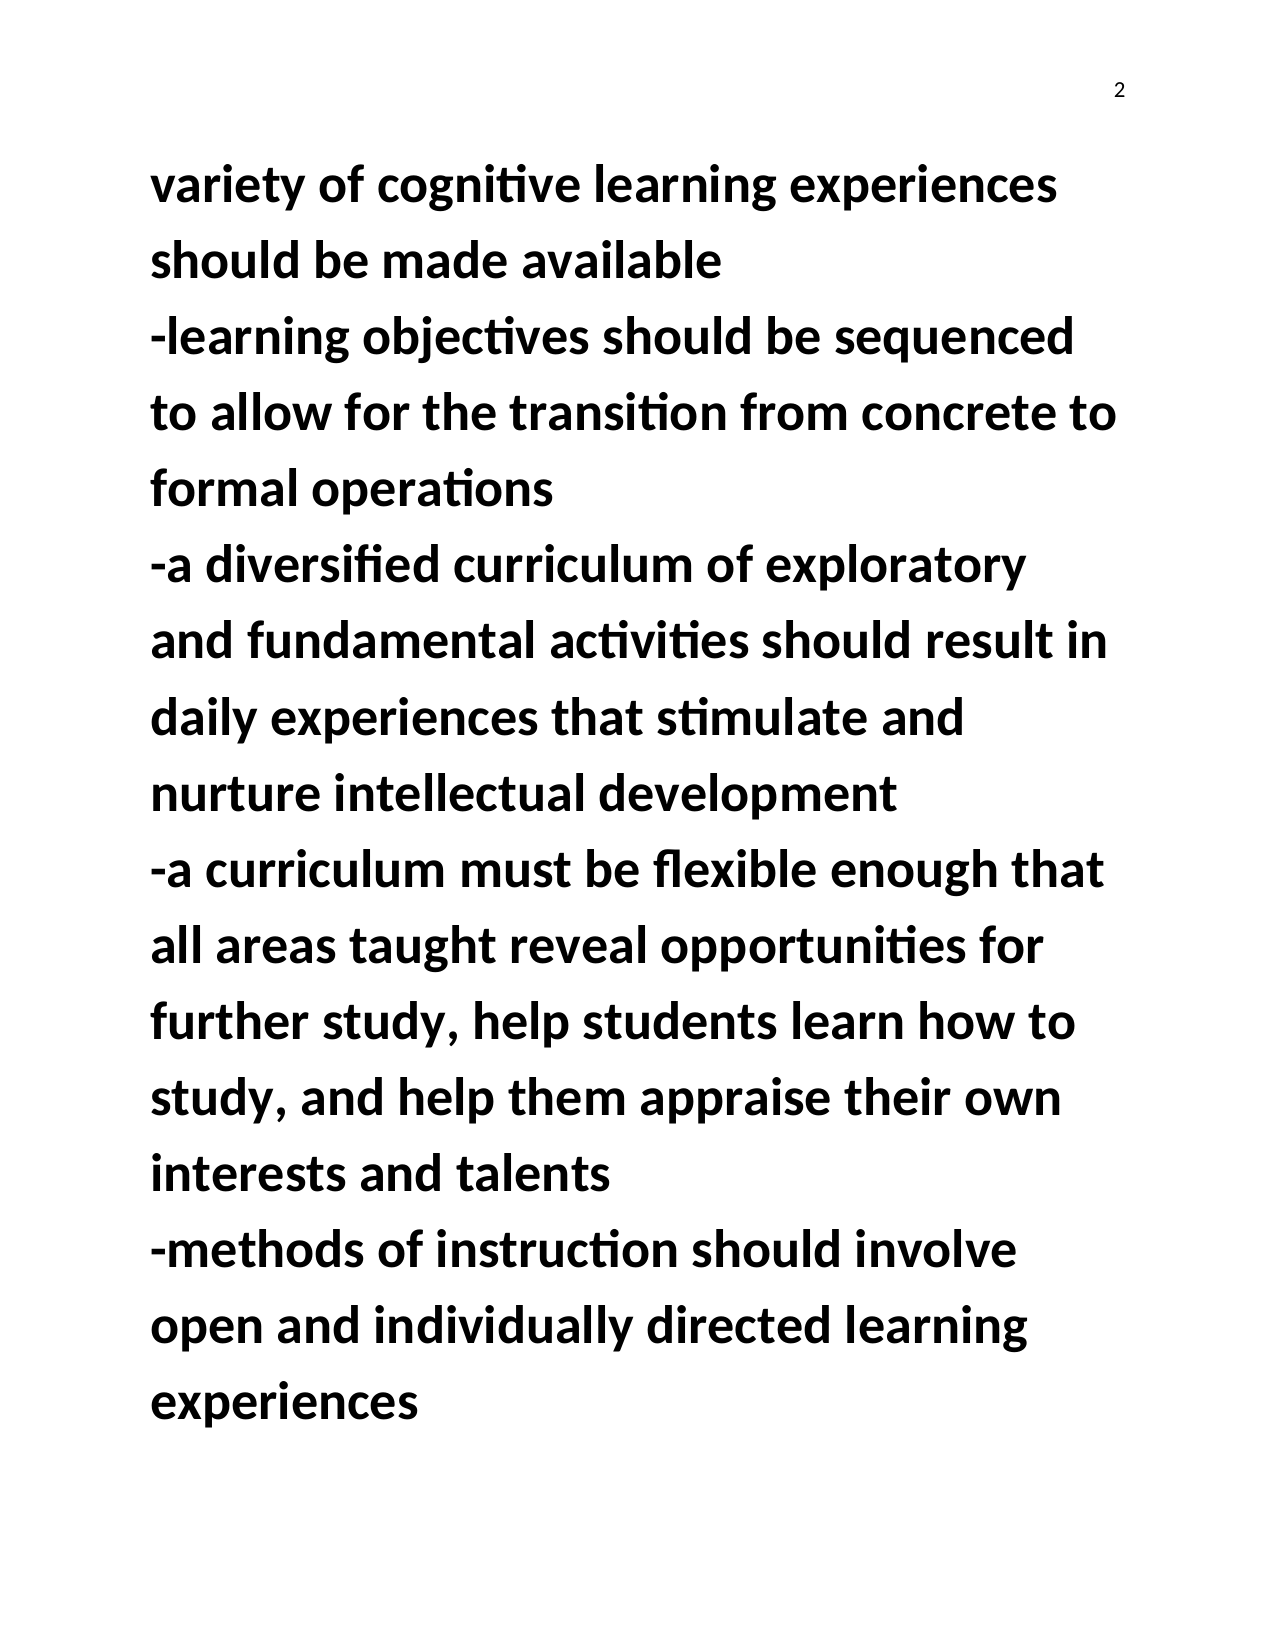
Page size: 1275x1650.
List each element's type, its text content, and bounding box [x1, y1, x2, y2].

text -a curriculum must be flexible enough that all areas taught reveal opportunities for further study, help students learn how to study, and help them appraise their own interests and talents [150, 834, 1125, 1205]
text -learning objectives should be sequenced to allow for the transition from concrete to formal operations [150, 302, 1125, 520]
text -a diversified curriculum of exploratory and fundamental activities should result in daily experiences that stimulate and nurture intellectual development [150, 530, 1125, 824]
text -methods of instruction should involve open and individually directed learning experiences [150, 1214, 1125, 1433]
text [150, 150, 1125, 292]
